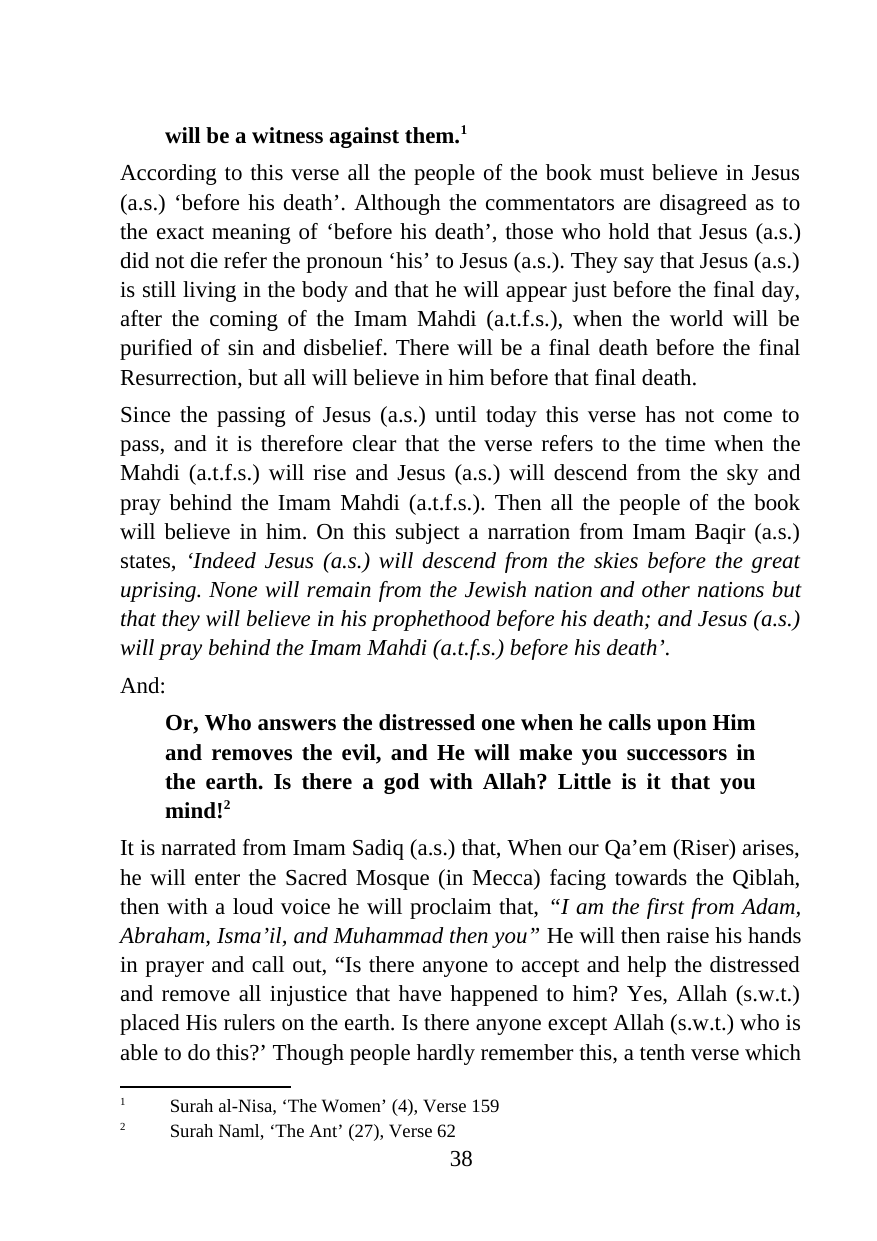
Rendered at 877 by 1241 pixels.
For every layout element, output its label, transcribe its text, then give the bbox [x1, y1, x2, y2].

text Since the passing of Jesus (a.s.) until today this verse has not come to pass, and it is therefore clear that the verse refers to the time when the Mahdi (a.t.f.s.) will rise and Jesus (a.s.) will descend from the sky and pray behind the Imam Mahdi (a.t.f.s.). Then all the people of the book will believe in him. On this subject a narration from Imam Baqir (a.s.) states, ‘Indeed Jesus (a.s.) will descend from the skies before the great uprising. None will remain from the Jewish nation and other nations but that they will believe in his prophethood before his death; and Jesus (a.s.) will pray behind the Imam Mahdi (a.t.f.s.) before his death’. [120, 399, 802, 662]
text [120, 832, 802, 1066]
text Or, Who answers the distressed one when he calls upon Him and removes the evil, and He will make you successors in the earth. Is there a god with Allah? Little is it that you mind! [165, 707, 757, 824]
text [165, 120, 757, 149]
text And: [120, 670, 802, 699]
text According to this verse all the people of the book must believe in Jesus (a.s.) ‘before his death’. Although the commentators are disagreed as to the exact meaning of ‘before his death’, those who hold that Jesus (a.s.) did not die refer the pronoun ‘his’ to Jesus (a.s.). They say that Jesus (a.s.) is still living in the body and that he will appear just before the final day, after the coming of the Imam Mahdi (a.t.f.s.), when the world will be purified of sin and disbelief. There will be a final death before the final Resurrection, but all will believe in him before that final death. [120, 157, 802, 391]
